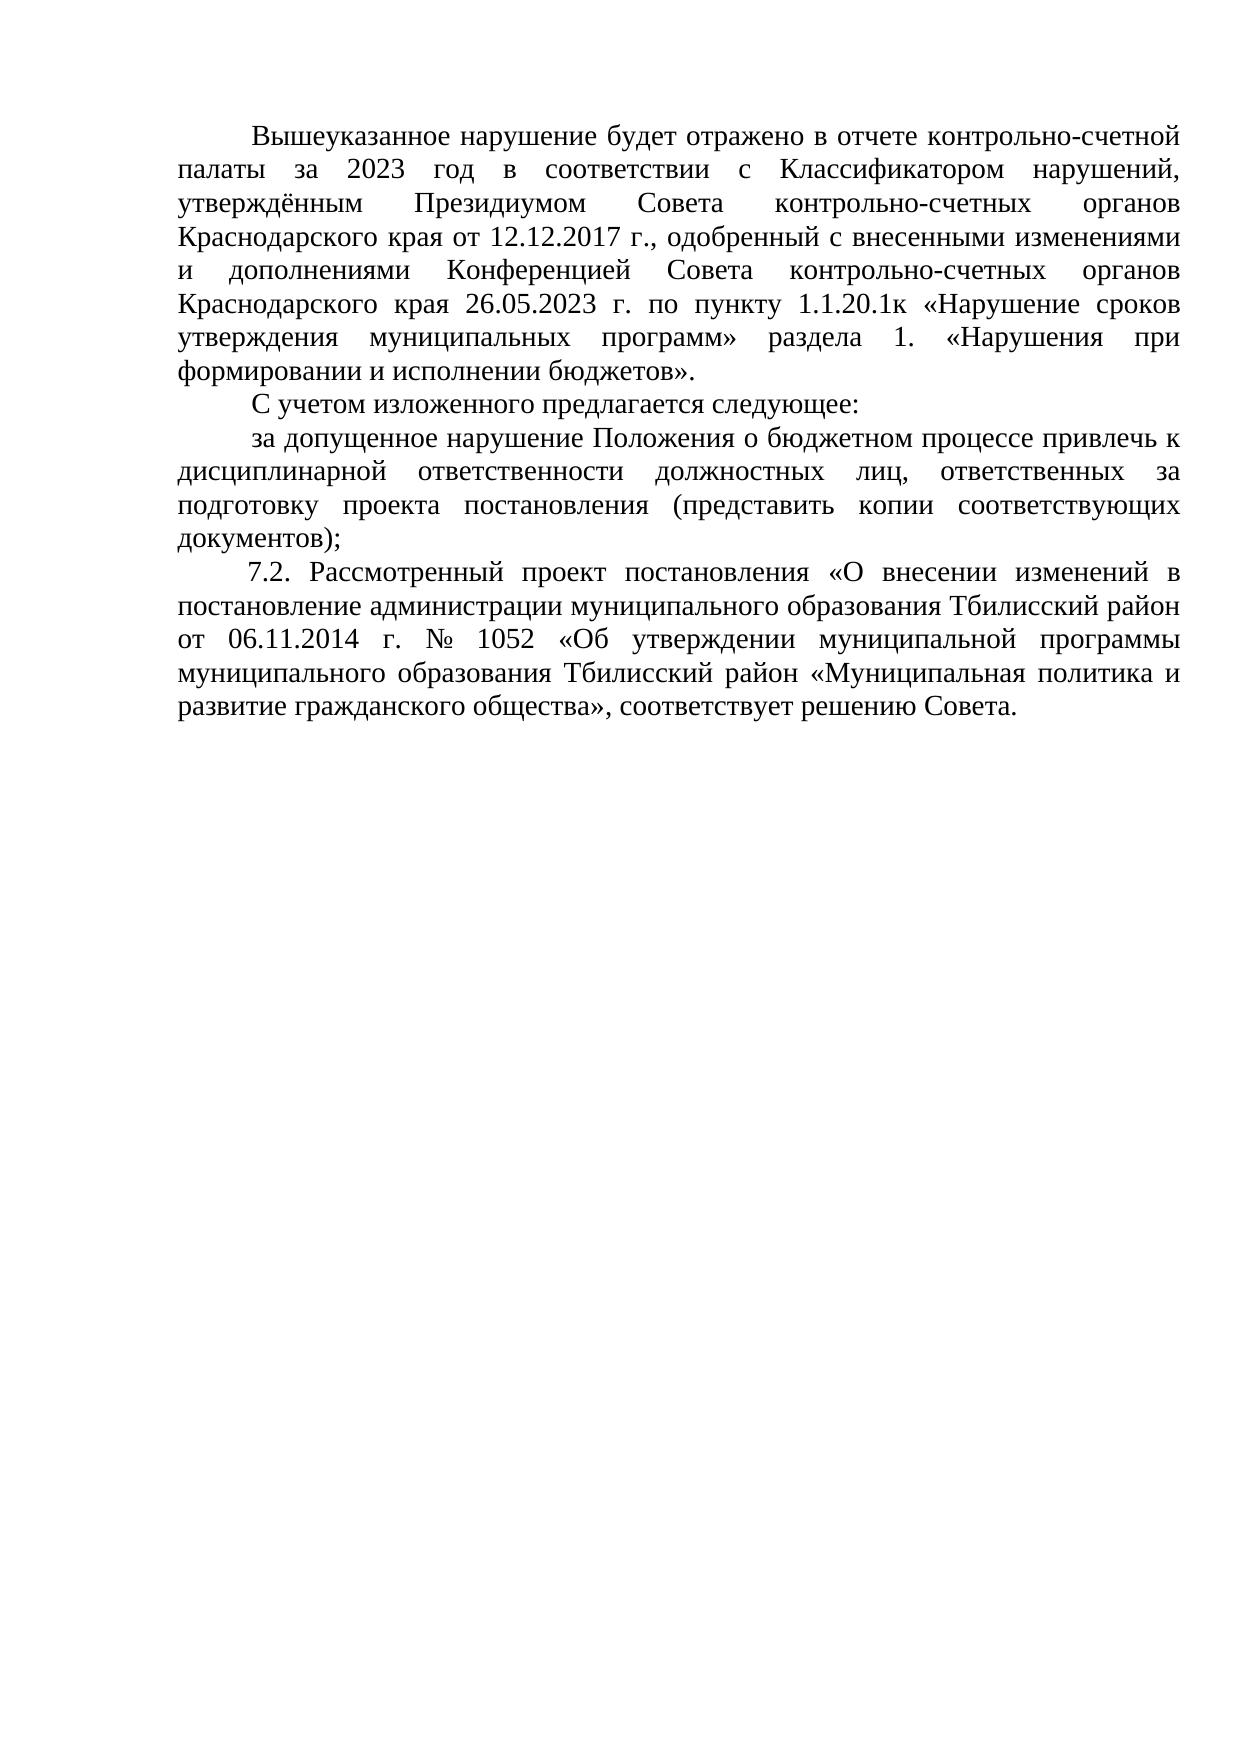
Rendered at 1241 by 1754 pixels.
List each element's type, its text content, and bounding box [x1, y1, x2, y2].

text 7.2. Рассмотренный проект постановления «О внесении изменений в постановление администрации муниципального образования Тбилисский район от 06.11.2014 г. № 1052 «Об утверждении муниципальной программы муниципального образования Тбилисский район «Муниципальная политика и развитие гражданского общества», соответствует решению Совета. [177, 554, 1181, 722]
text Вышеуказанное нарушение будет отражено в отчете контрольно-счетной палаты за 2023 год в соответствии с Классификатором нарушений, утверждённым Президиумом Совета контрольно-счетных органов Краснодарского края от 12.12.2017 г., одобренный с внесенными изменениями и дополнениями Конференцией Совета контрольно-счетных органов Краснодарского края 26.05.2023 г. по пункту 1.1.20.1к «Нарушение сроков утверждения муниципальных программ» раздела 1. «Нарушения при формировании и исполнении бюджетов». [177, 118, 1181, 386]
text за допущенное нарушение Положения о бюджетном процессе привлечь к дисциплинарной ответственности должностных лиц, ответственных за подготовку проекта постановления (представить копии соответствующих документов); [177, 420, 1181, 554]
text С учетом изложенного предлагается следующее: [177, 386, 1181, 420]
